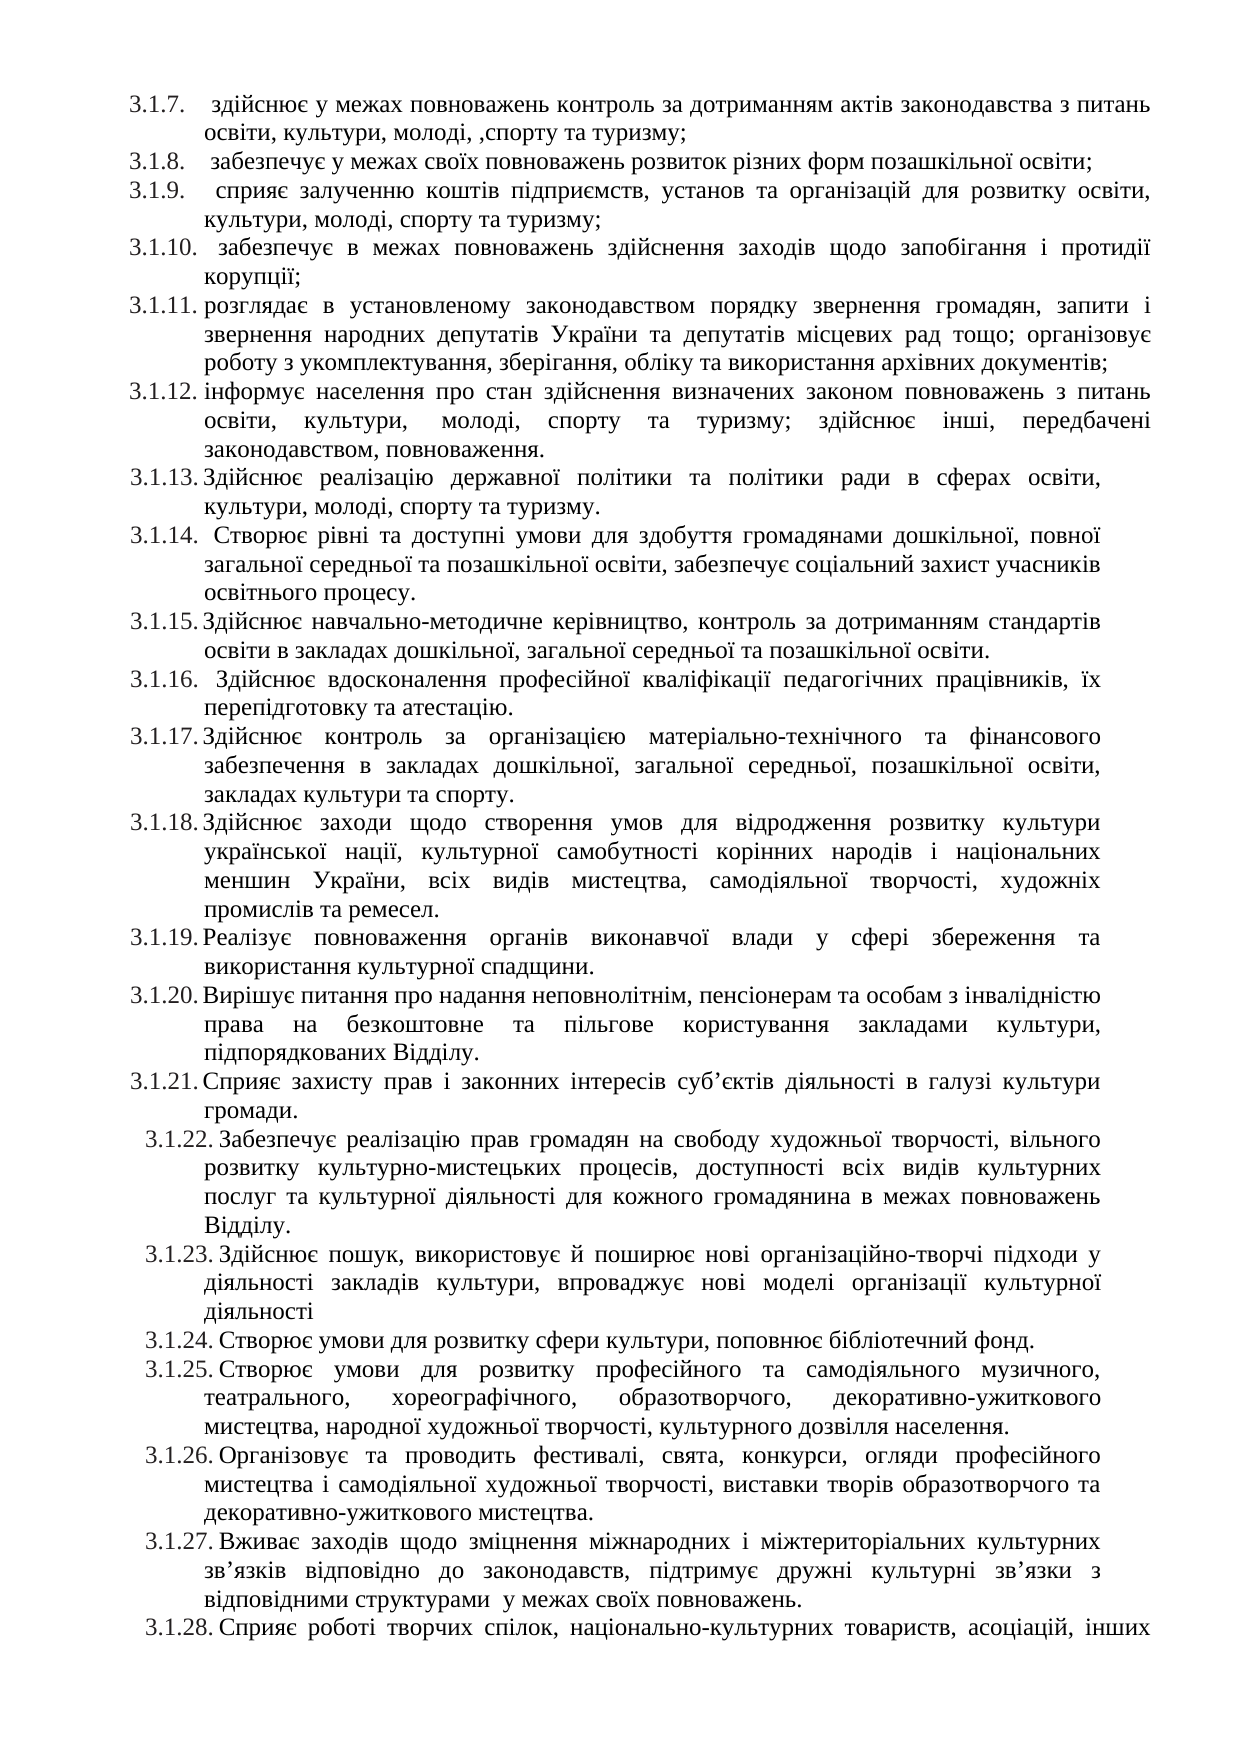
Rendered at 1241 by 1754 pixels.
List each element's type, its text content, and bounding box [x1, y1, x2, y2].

list Здійснює контроль за організацією матеріально-технічного та фінансового забезпечення в закладах дошкільної, загальної середньої, позашкільної освіти, закладах культури та спорту. [130, 721, 1102, 807]
list Створює умови для розвитку професійного та самодіяльного музичного, театрального, хореографічного, образотворчого, декоративно-ужиткового мистецтва, народної художньої творчості, культурного дозвілля населення. [145, 1354, 1102, 1440]
list Здійснює реалізацію державної політики та політики ради в сферах освіти, культури, молоді, спорту та туризму. [130, 462, 1102, 520]
list Сприяє захисту прав і законних інтересів суб’єктів діяльності в галузі культури громади. [130, 1066, 1102, 1124]
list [145, 1612, 1152, 1641]
list здійснює у межах повноважень контроль за дотриманням актів законодавства з питань освіти, культури, молоді, ,спорту та туризму; [129, 89, 1152, 146]
list Реалізує повноваження органів виконавчої влади у сфері збереження та використання культурної спадщини. [130, 922, 1102, 980]
list Вирішує питання про надання неповнолітнім, пенсіонерам та особам з інвалідністю права на безкоштовне та пільгове користування закладами культури, підпорядкованих Відділу. [130, 980, 1102, 1066]
list Створює умови для розвитку сфери культури, поповнює бібліотечний фонд. [145, 1325, 1102, 1354]
list інформує населення про стан здійснення визначених законом повноважень з питань освіти, культури, молоді, спорту та туризму; здійснює інші, передбачені законодавством, повноваження. [129, 376, 1152, 462]
list Організовує та проводить фестивалі, свята, конкурси, огляди професійного мистецтва і самодіяльної художньої творчості, виставки творів образотворчого та декоративно-ужиткового мистецтва. [145, 1440, 1102, 1526]
list Забезпечує реалізацію прав громадян на свободу художньої творчості, вільного розвитку культурно-мистецьких процесів, доступності всіх видів культурних послуг та культурної діяльності для кожного громадянина в межах повноважень Відділу. [145, 1124, 1102, 1239]
list Здійснює вдосконалення професійної кваліфікації педагогічних працівників, їх перепідготовку та атестацію. [130, 664, 1102, 721]
list Здійснює пошук, використовує й поширює нові організаційно-творчі підходи у діяльності закладів культури, впроваджує нові моделі організації культурної діяльності [145, 1239, 1102, 1325]
list Створює рівні та доступні умови для здобуття громадянами дошкільної, повної загальної середньої та позашкільної освіти, забезпечує соціальний захист учасників освітнього процесу. [130, 520, 1102, 606]
list розглядає в установленому законодавством порядку звернення громадян, запити і звернення народних депутатів України та депутатів місцевих рад тощо; організовує роботу з укомплектування, зберігання, обліку та використання архівних документів; [129, 290, 1152, 376]
list Вживає заходів щодо зміцнення міжнародних і міжтериторіальних культурних зв’язків відповідно до законодавств, підтримує дружні культурні зв’язки з відповідними структурами у межах своїх повноважень. [145, 1526, 1102, 1612]
list сприяє залученню коштів підприємств, установ та організацій для розвитку освіти, культури, молоді, спорту та туризму; [129, 175, 1152, 232]
list забезпечує в межах повноважень здійснення заходів щодо запобігання і протидії корупції; [129, 232, 1152, 290]
list Здійснює заходи щодо створення умов для відродження розвитку культури української нації, культурної самобутності корінних народів і національних меншин України, всіх видів мистецтва, самодіяльної творчості, художніх промислів та ремесел. [130, 807, 1102, 922]
list Здійснює навчально-методичне керівництво, контроль за дотриманням стандартів освіти в закладах дошкільної, загальної середньої та позашкільної освіти. [130, 606, 1102, 664]
list забезпечує у межах своїх повноважень розвиток різних форм позашкільної освіти; [129, 146, 1152, 175]
